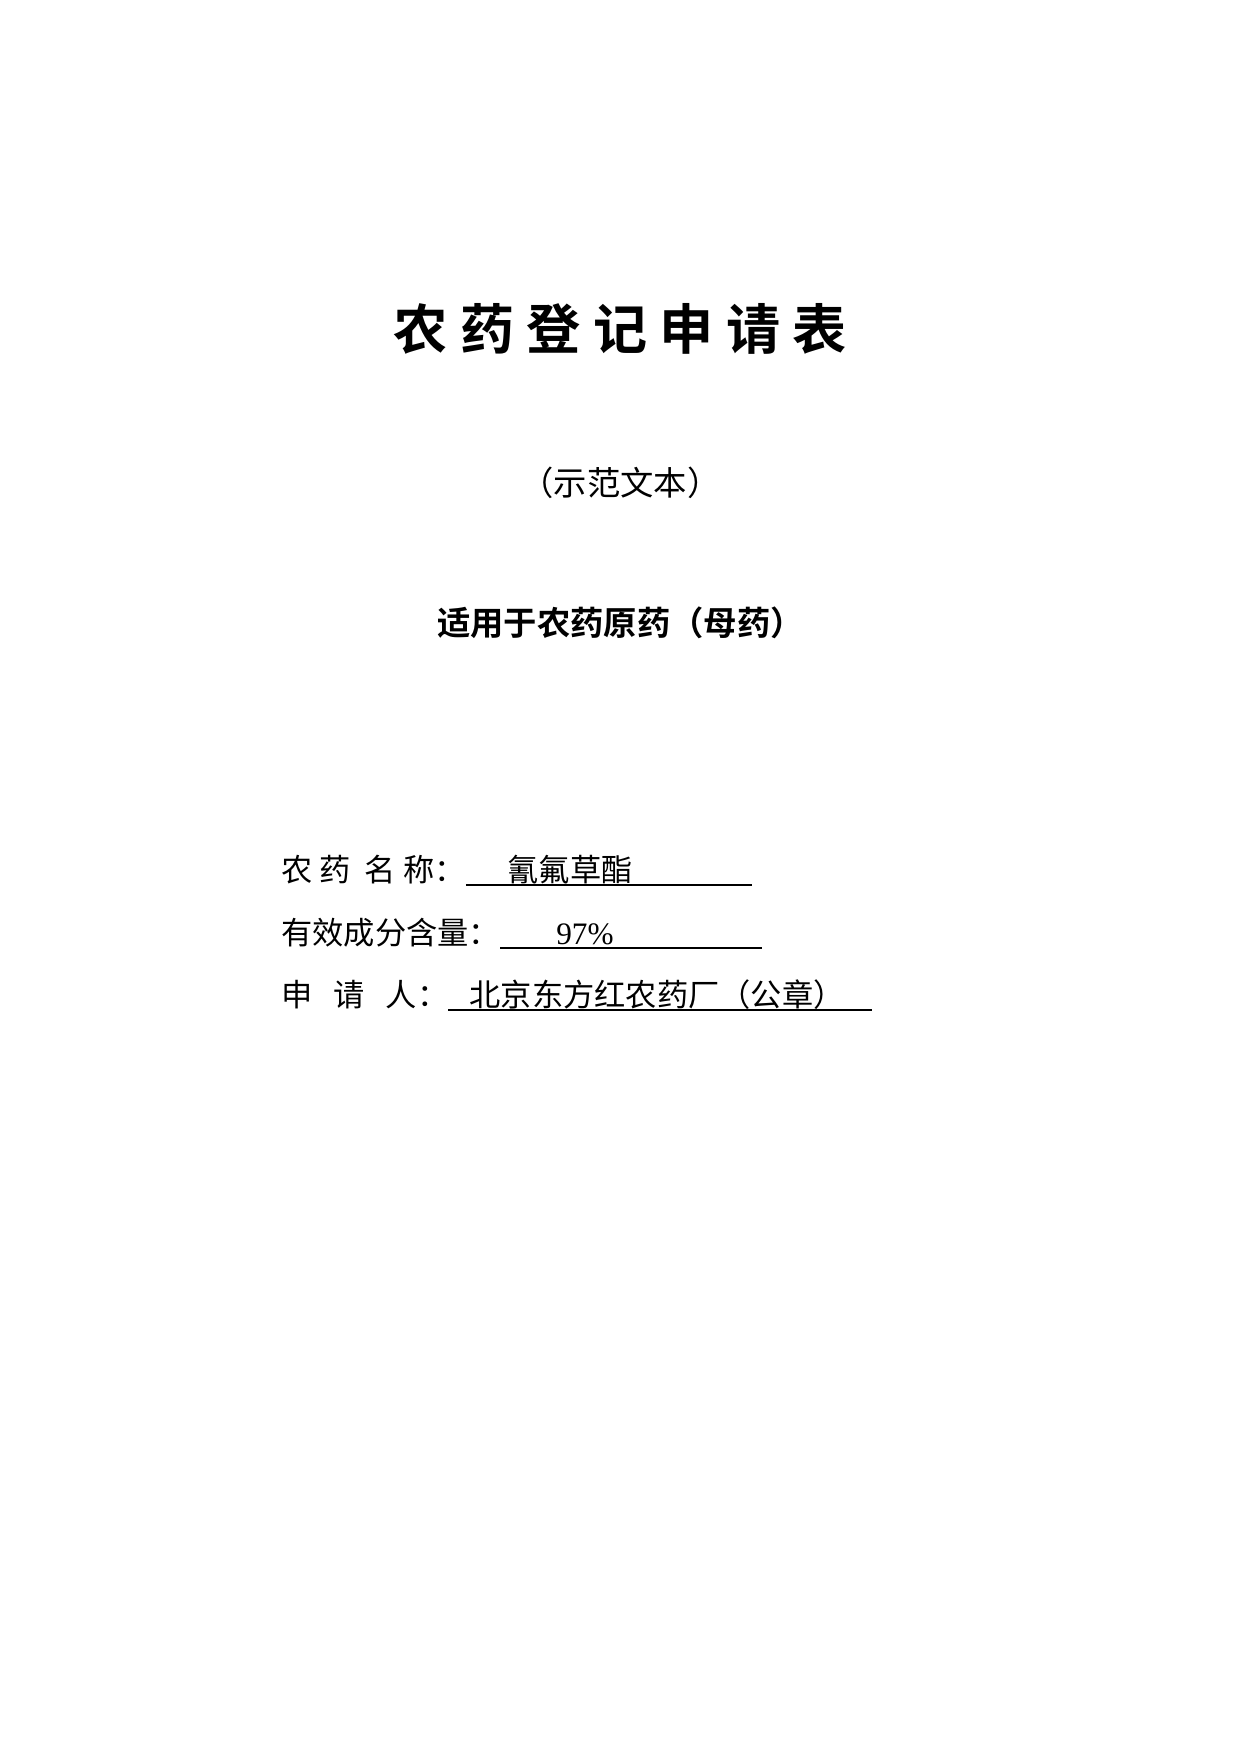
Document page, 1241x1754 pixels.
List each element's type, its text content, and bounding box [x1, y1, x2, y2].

text 有效成分含量： 97% [187, 891, 1053, 953]
text 农 药 名 称： 氰氟草酯 [187, 828, 1053, 891]
text 农 药 登 记 申 请 表 [187, 287, 1053, 365]
text 申 请 人： 北京东方红农药厂（公章） [187, 953, 1053, 1016]
text 适用于农药原药（母药） [187, 597, 1053, 645]
text （示范文本） [187, 457, 1053, 505]
